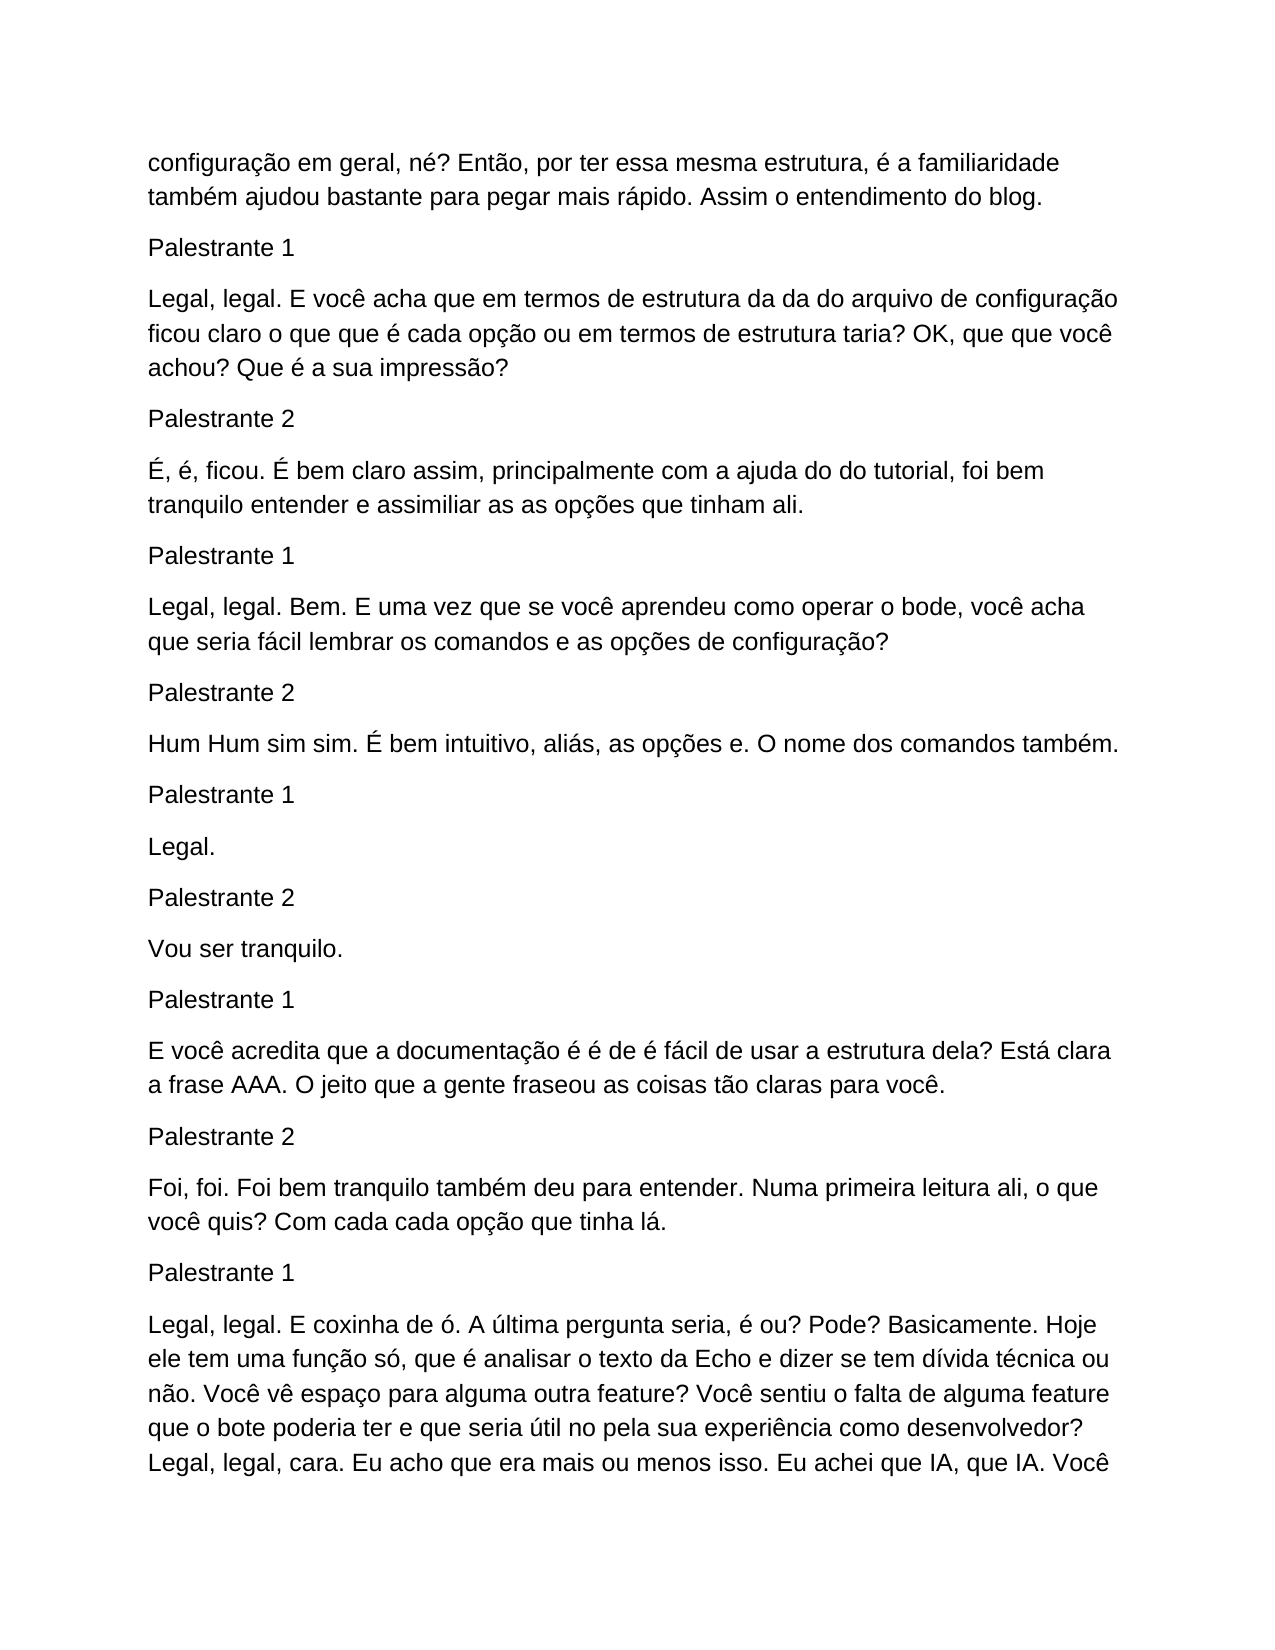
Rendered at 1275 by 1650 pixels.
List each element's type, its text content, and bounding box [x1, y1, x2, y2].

text É, é, ficou. É bem claro assim, principalmente com a ajuda do do tutorial, foi bem tranquilo entender e assimiliar as as opções que tinham ali. [148, 456, 1127, 519]
text Legal, legal. Bem. E uma vez que se você aprendeu como operar o bode, você acha que seria fácil lembrar os comandos e as opções de configuração? [148, 592, 1127, 656]
text Hum Hum sim sim. É bem intuitivo, aliás, as opções e. O nome dos comandos também. [148, 729, 1127, 758]
text Foi, foi. Foi bem tranquilo também deu para entender. Numa primeira leitura ali, o que você quis? Com cada cada opção que tinha lá. [148, 1173, 1127, 1236]
text Palestrante 1 [148, 541, 1127, 570]
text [148, 1309, 1127, 1476]
text Legal. [148, 831, 1127, 860]
text Legal, legal. E você acha que em termos de estrutura da da do arquivo de configuração ficou claro o que que é cada opção ou em termos de estrutura taria? OK, que que você achou? Que é a sua impressão? [148, 284, 1127, 382]
text Palestrante 2 [148, 883, 1127, 911]
text Palestrante 2 [148, 1122, 1127, 1150]
text Palestrante 1 [148, 233, 1127, 262]
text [148, 148, 1127, 211]
text Vou ser tranquilo. [148, 934, 1127, 962]
text Palestrante 2 [148, 404, 1127, 433]
text E você acredita que a documentação é é de é fácil de usar a estrutura dela? Está clara a frase AAA. O jeito que a gente fraseou as coisas tão claras para você. [148, 1036, 1127, 1099]
text Palestrante 1 [148, 985, 1127, 1014]
text Palestrante 1 [148, 1258, 1127, 1287]
text Palestrante 2 [148, 678, 1127, 707]
text Palestrante 1 [148, 780, 1127, 809]
